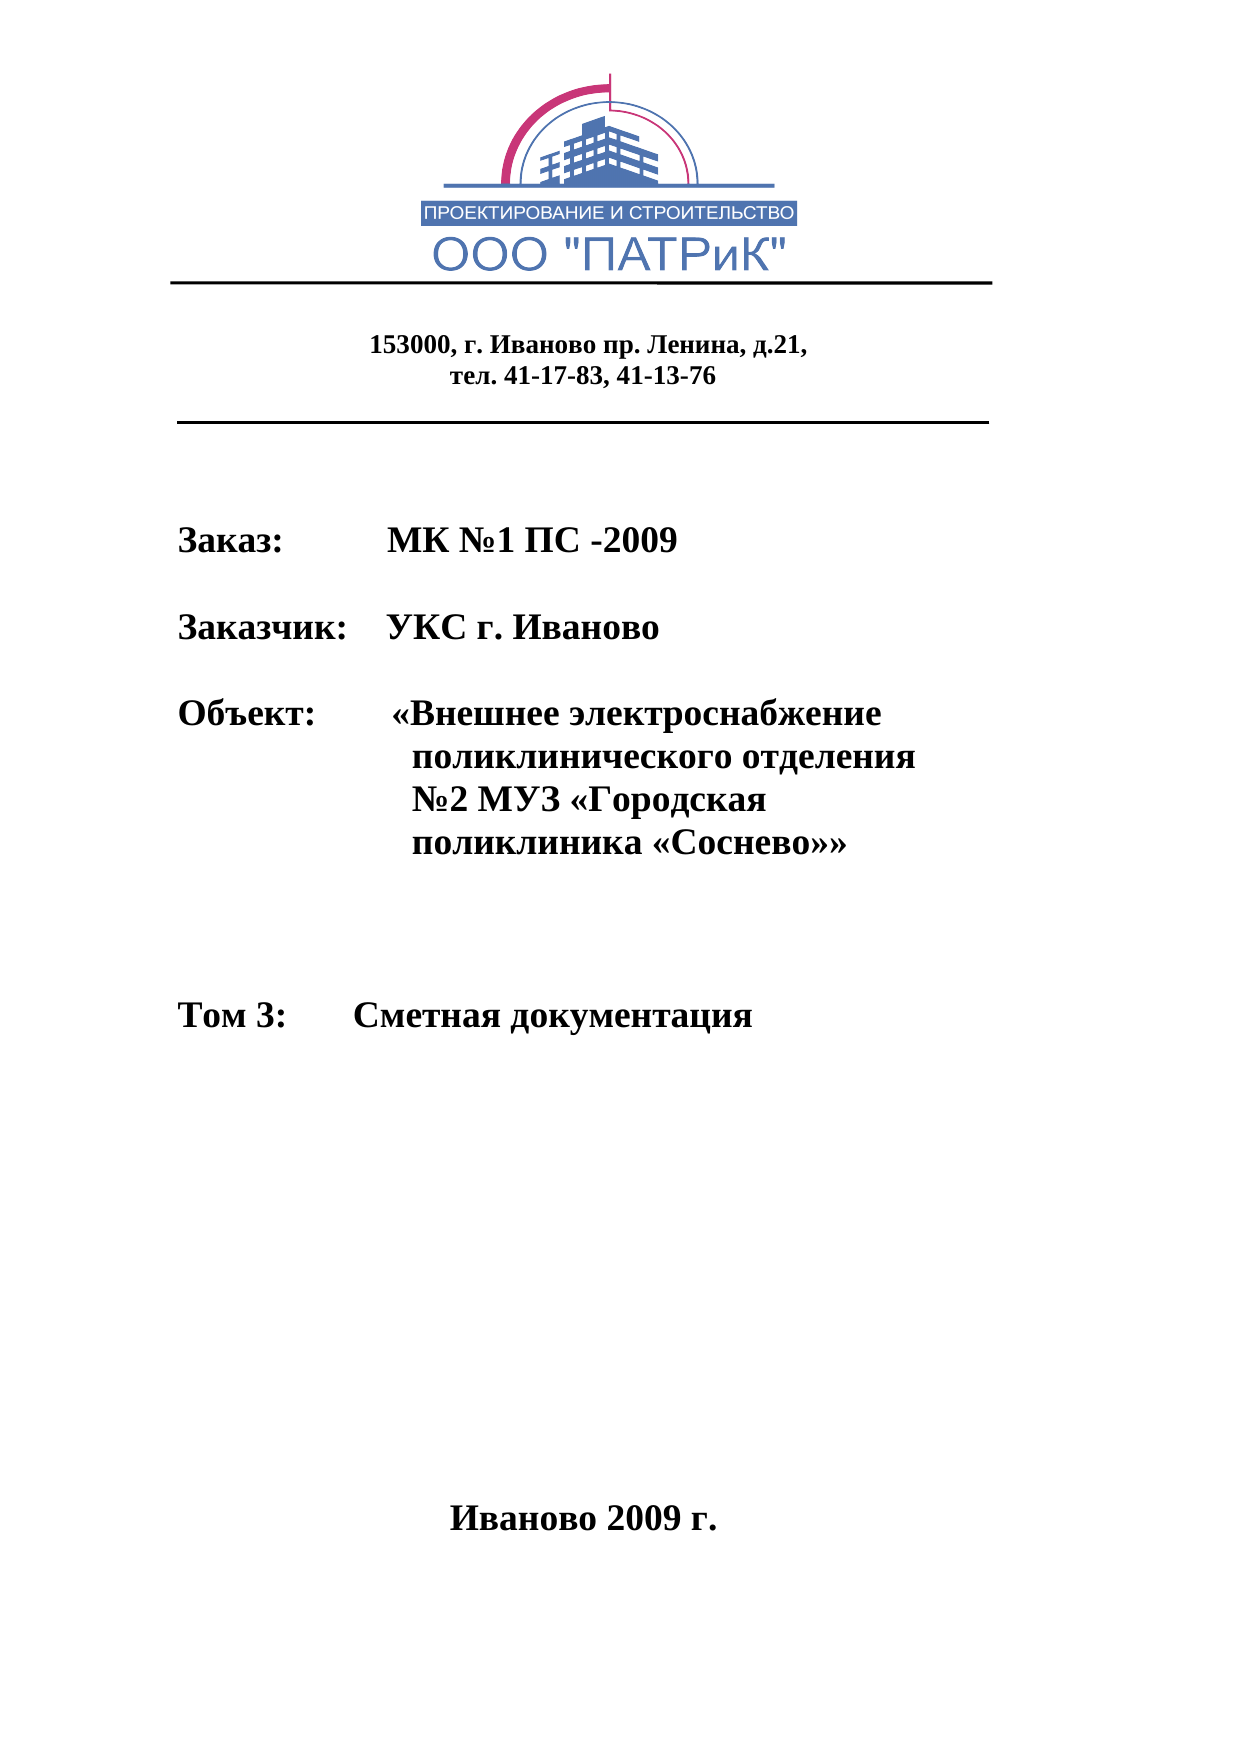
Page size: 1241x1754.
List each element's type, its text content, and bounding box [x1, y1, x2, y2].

text №2 МУЗ «Городская [177, 777, 989, 820]
text Объект: «Внешнее электроснабжение [177, 690, 989, 733]
text поликлиника «Соснево»» [177, 820, 989, 863]
text Заказ: МК №1 ПС -2009 [177, 518, 989, 561]
picture [421, 73, 798, 271]
text Заказчик: УКС г. Иваново [177, 604, 989, 647]
text Иваново 2009 г. [177, 1495, 989, 1538]
text 153000, г. Иваново пр. Ленина, д.21, [340, 328, 989, 359]
text тел. 41-17-83, 41-13-76 [340, 359, 989, 391]
text Том 3: Сметная документация [177, 992, 989, 1035]
text поликлинического отделения [177, 733, 989, 777]
